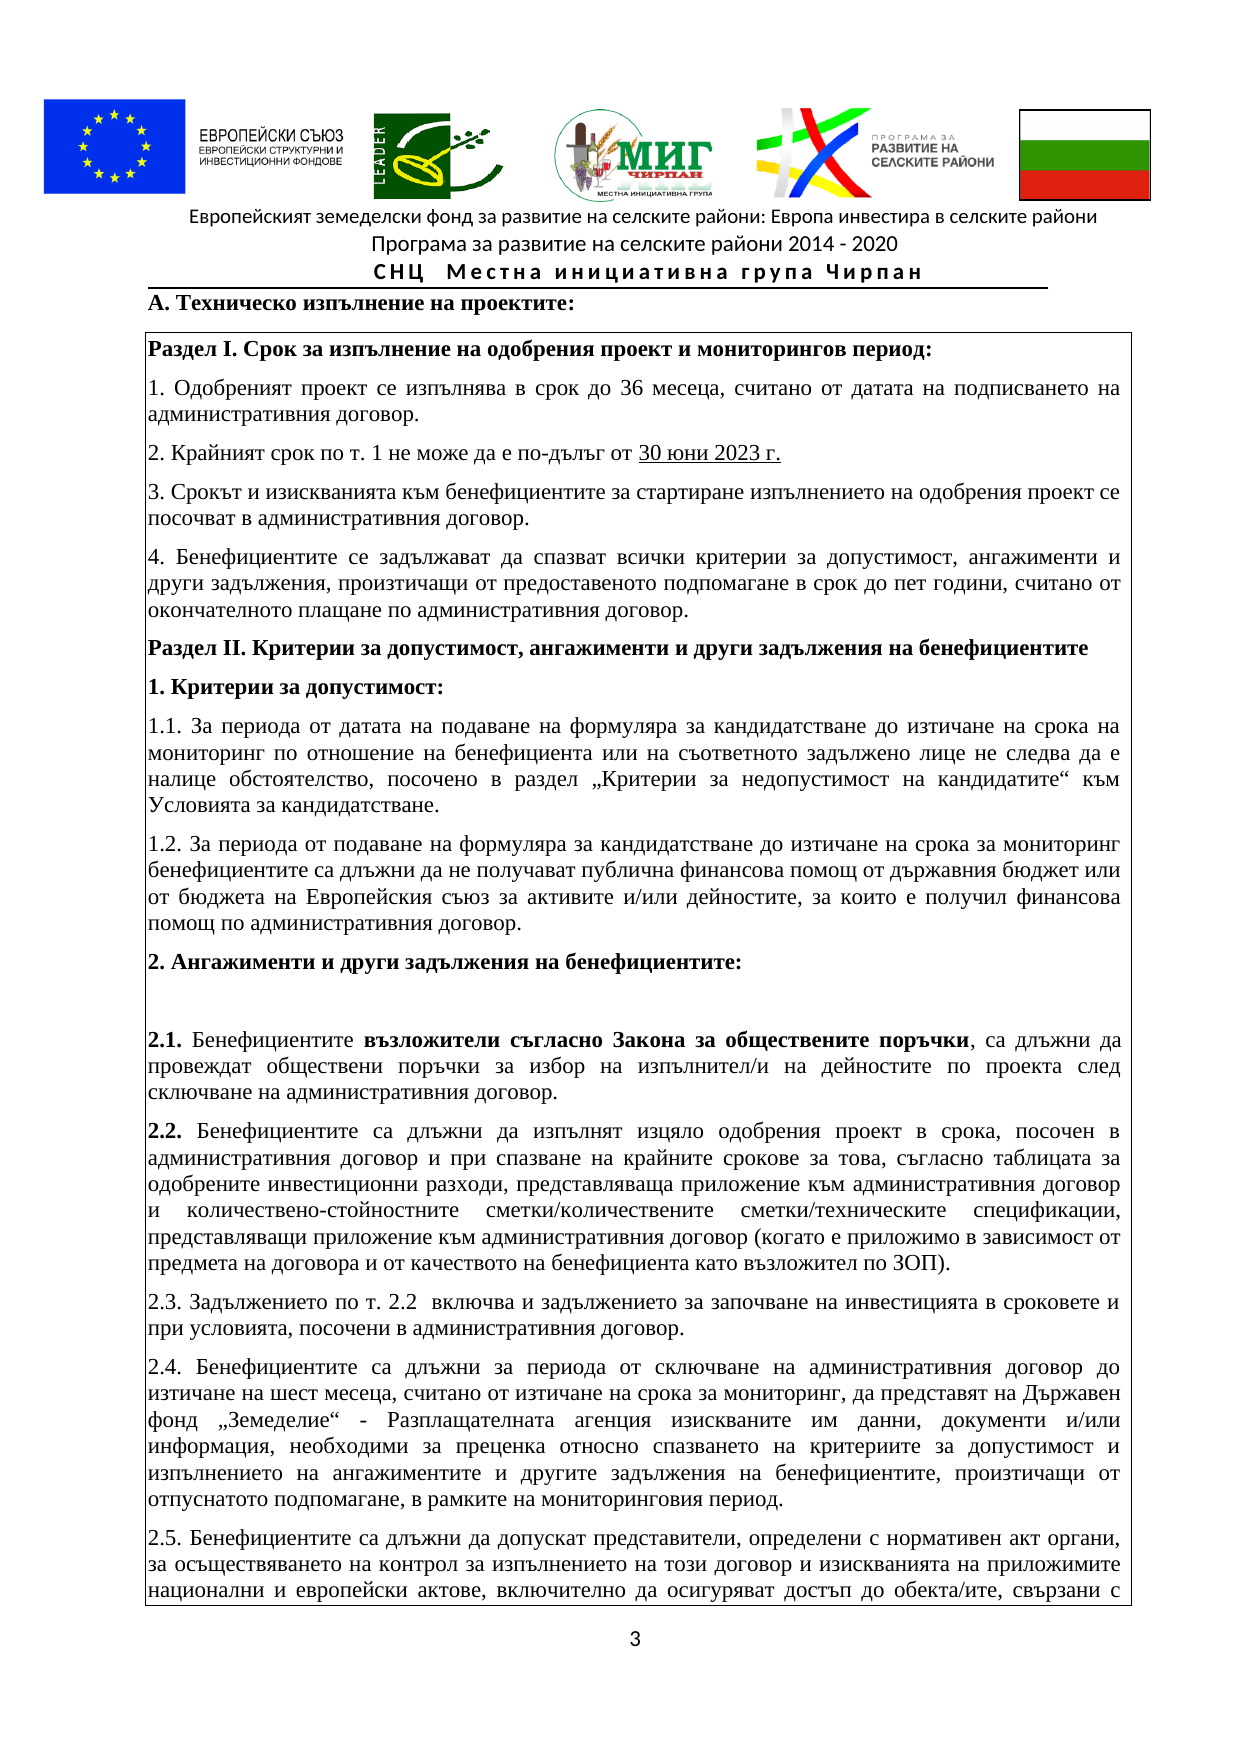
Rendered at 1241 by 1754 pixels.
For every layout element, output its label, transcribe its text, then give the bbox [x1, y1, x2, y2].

text 4. Бенефициентите се задължават да спазват всички критерии за допустимост, ангажименти и други задължения, произтичащи от предоставеното подпомагане в срок до пет години, считано от окончателното плащане по административния договор. [146, 540, 1131, 622]
picture [742, 100, 1004, 204]
text Раздел II. Критерии за допустимост, ангажименти и други задължения на бенефициентите [146, 631, 1131, 661]
text 1.2. За периода от подаване на формуляра за кандидатстване до изтичане на срока за мониторинг бенефициентите са длъжни да не получават публична финансова помощ от държавния бюджет или от бюджета на Европейския съюз за активите и/или дейностите, за които е получил финансова помощ по административния договор. [146, 827, 1131, 936]
text А. Техническо изпълнение на проектите: [148, 289, 1122, 315]
picture [554, 109, 713, 202]
picture [31, 84, 507, 204]
text Раздел I. Срок за изпълнение на одобрения проект и мониторингов период: [146, 333, 1131, 361]
text 2.2. Бенефициентите са длъжни да изпълнят изцяло одобрения проект в срока, посочен в административния договор и при спазване на крайните срокове за това, съгласно таблицата за одобрените инвестиционни разходи, представляваща приложение към административния договор и количествено-стойностните сметки/количествените сметки/техническите спецификации, представляващи приложение към административния договор (когато е приложимо в зависимост от предмета на договора и от качеството на бенефициента като възложител по ЗОП). [146, 1114, 1131, 1275]
text 1.1. За периода от датата на подаване на формуляра за кандидатстване до изтичане на срока на мониторинг по отношение на бенефициента или на съответното задължено лице не следва да е налице обстоятелство, посочено в раздел „Критерии за недопустимост на кандидатите“ към Условията за кандидатстване. [146, 709, 1131, 818]
text 3. Срокът и изискванията към бенефициентите за стартиране изпълнението на одобрения проект се посочват в административния договор. [146, 474, 1131, 530]
text 2.1. Бенефициентите възложители съгласно Закона за обществените поръчки, са длъжни да провеждат обществени поръчки за избор на изпълнител/и на дейностите по проекта след сключване на административния договор. [146, 1023, 1131, 1105]
text 2.3. Задължението по т. 2.2 включва и задължението за започване на инвестицията в сроковете и при условията, посочени в административния договор. [146, 1285, 1131, 1341]
text 2. Ангажименти и други задължения на бенефициентите: [146, 945, 1131, 974]
text 2. Крайният срок по т. 1 не може да е по-дълъг от 30 юни 2023 г. [146, 436, 1131, 465]
text 1. Одобреният проект се изпълнява в срок до 36 месеца, считано от датата на подписването на административния договор. [146, 371, 1131, 426]
text 2.4. Бенефициентите са длъжни за периода от сключване на административния договор до изтичане на шест месеца, считано от изтичане на срока за мониторинг, да представят на Държавен фонд „Земеделие“ - Разплащателната агенция изискваните им данни, документи и/или информация, необходими за преценка относно спазването на критериите за допустимост и изпълнението на ангажиментите и другите задължения на бенефициентите, произтичащи от отпуснатото подпомагане, в рамките на мониторинговия период. [146, 1350, 1131, 1511]
text 1. Критерии за допустимост: [146, 670, 1131, 700]
